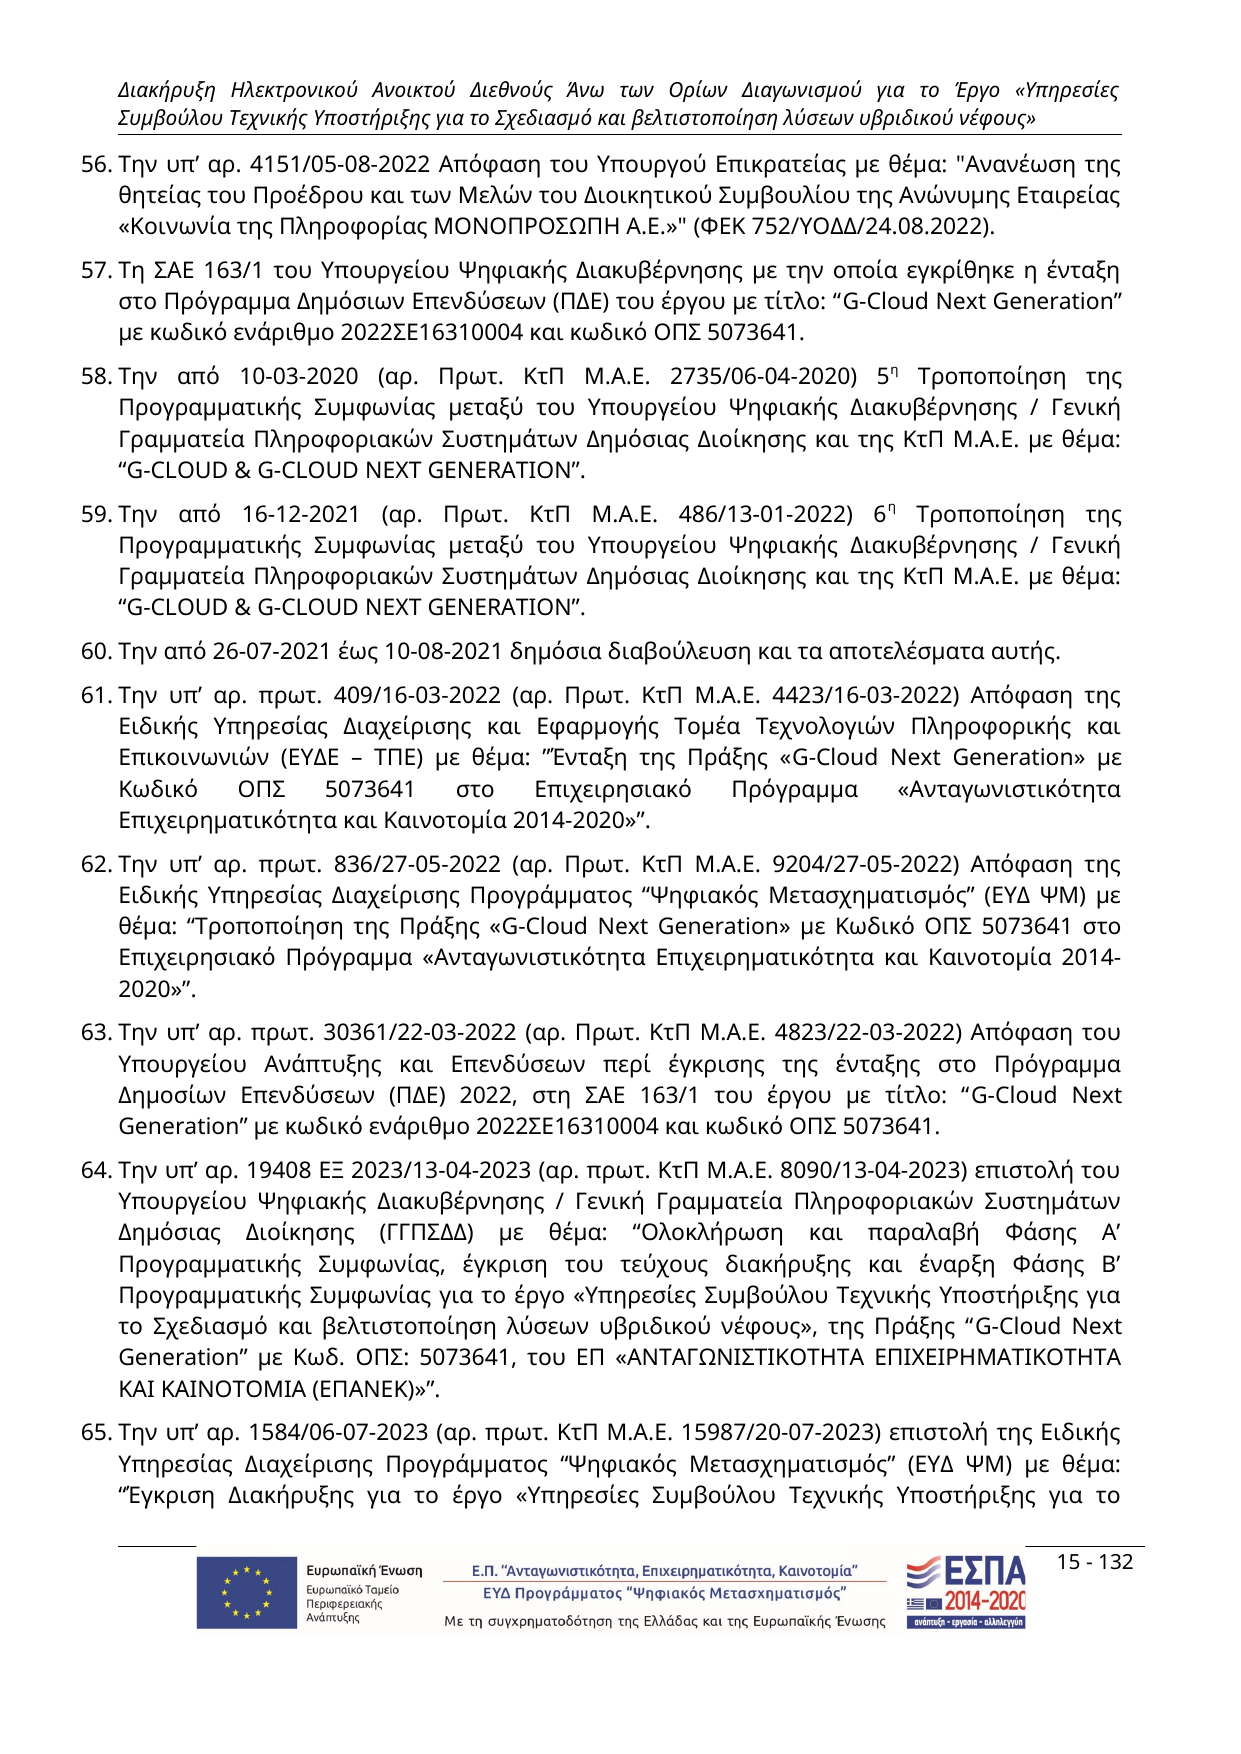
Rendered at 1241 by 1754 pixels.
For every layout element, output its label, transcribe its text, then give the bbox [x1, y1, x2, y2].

list Την υπ’ αρ. πρωτ. 409/16-03-2022 (αρ. Πρωτ. ΚτΠ Μ.Α.Ε. 4423/16-03-2022) Απόφαση της Ειδικής Υπηρεσίας Διαχείρισης και Εφαρμογής Τομέα Τεχνολογιών Πληροφορικής και Επικοινωνιών (ΕΥΔΕ – ΤΠΕ) με θέμα: ”Ένταξη της Πράξης «G-Cloud Next Generation» με Κωδικό ΟΠΣ 5073641 στο Επιχειρησιακό Πρόγραμμα «Ανταγωνιστικότητα Επιχειρηματικότητα και Καινοτομία 2014-2020»”. [81, 679, 1122, 835]
picture [194, 1545, 1025, 1637]
list Την υπ’ αρ. πρωτ. 836/27-05-2022 (αρ. Πρωτ. ΚτΠ Μ.Α.Ε. 9204/27-05-2022) Απόφαση της Ειδικής Υπηρεσίας Διαχείρισης Προγράμματος “Ψηφιακός Μετασχηματισμός” (ΕΥΔ ΨΜ) με θέμα: “Τροποποίηση της Πράξης «G-Cloud Next Generation» με Κωδικό ΟΠΣ 5073641 στο Επιχειρησιακό Πρόγραμμα «Ανταγωνιστικότητα Επιχειρηματικότητα και Καινοτομία 2014-2020»”. [81, 847, 1122, 1004]
list Την από 26-07-2021 έως 10-08-2021 δημόσια διαβούλευση και τα αποτελέσματα αυτής. [81, 635, 1122, 666]
list Tην από 10-03-2020 (αρ. Πρωτ. ΚτΠ Μ.Α.Ε. 2735/06-04-2020) 5η Τροποποίηση της Προγραμματικής Συμφωνίας μεταξύ του Υπουργείου Ψηφιακής Διακυβέρνησης / Γενική Γραμματεία Πληροφοριακών Συστημάτων Δημόσιας Διοίκησης και της ΚτΠ Μ.Α.Ε. με θέμα: “G-CLOUD & G-CLOUD NEXT GENERATION”. [81, 360, 1122, 485]
list Tην από 16-12-2021 (αρ. Πρωτ. ΚτΠ Μ.Α.Ε. 486/13-01-2022) 6η Τροποποίηση της Προγραμματικής Συμφωνίας μεταξύ του Υπουργείου Ψηφιακής Διακυβέρνησης / Γενική Γραμματεία Πληροφοριακών Συστημάτων Δημόσιας Διοίκησης και της ΚτΠ Μ.Α.Ε. με θέμα: “G-CLOUD & G-CLOUD NEXT GENERATION”. [81, 497, 1122, 622]
list Την υπ’ αρ. 4151/05-08-2022 Απόφαση του Υπουργού Επικρατείας με θέμα: "Ανανέωση της θητείας του Προέδρου και των Μελών του Διοικητικού Συμβουλίου της Ανώνυμης Εταιρείας «Κοινωνία της Πληροφορίας ΜΟΝΟΠΡΟΣΩΠΗ Α.Ε.»" (ΦΕΚ 752/ΥΟΔΔ/24.08.2022). [81, 147, 1122, 241]
list Την υπ’ αρ. 19408 ΕΞ 2023/13-04-2023 (αρ. πρωτ. ΚτΠ Μ.Α.Ε. 8090/13-04-2023) επιστολή του Υπουργείου Ψηφιακής Διακυβέρνησης / Γενική Γραμματεία Πληροφοριακών Συστημάτων Δημόσιας Διοίκησης (ΓΓΠΣΔΔ) με θέμα: “Ολοκλήρωση και παραλαβή Φάσης Α’ Προγραμματικής Συμφωνίας, έγκριση του τεύχους διακήρυξης και έναρξη Φάσης Β’ Προγραμματικής Συμφωνίας για το έργο «Υπηρεσίες Συμβούλου Τεχνικής Υποστήριξης για το Σχεδιασμό και βελτιστοποίηση λύσεων υβριδικού νέφους», της Πράξης “G-Cloud Next Generation” με Κωδ. ΟΠΣ: 5073641, του ΕΠ «ΑΝΤΑΓΩΝΙΣΤΙΚΟΤΗΤΑ ΕΠΙΧΕΙΡΗΜΑΤΙΚΟΤΗΤΑ ΚΑΙ ΚΑΙΝΟΤΟΜΙΑ (ΕΠΑΝΕΚ)»”. [81, 1154, 1122, 1404]
list Τη ΣΑΕ 163/1 του Υπουργείου Ψηφιακής Διακυβέρνησης με την οποία εγκρίθηκε η ένταξη στο Πρόγραμμα Δημόσιων Επενδύσεων (ΠΔΕ) του έργου με τίτλο: “G-Cloud Next Generation” με κωδικό ενάριθμο 2022ΣΕ16310004 και κωδικό ΟΠΣ 5073641. [81, 254, 1122, 347]
list Την υπ’ αρ. πρωτ. 30361/22-03-2022 (αρ. Πρωτ. ΚτΠ Μ.Α.Ε. 4823/22-03-2022) Απόφαση του Υπουργείου Ανάπτυξης και Επενδύσεων περί έγκρισης της ένταξης στο Πρόγραμμα Δημοσίων Επενδύσεων (ΠΔΕ) 2022, στη ΣΑΕ 163/1 του έργου με τίτλο: “G-Cloud Next Generation” με κωδικό ενάριθμο 2022ΣΕ16310004 και κωδικό ΟΠΣ 5073641. [81, 1016, 1122, 1141]
